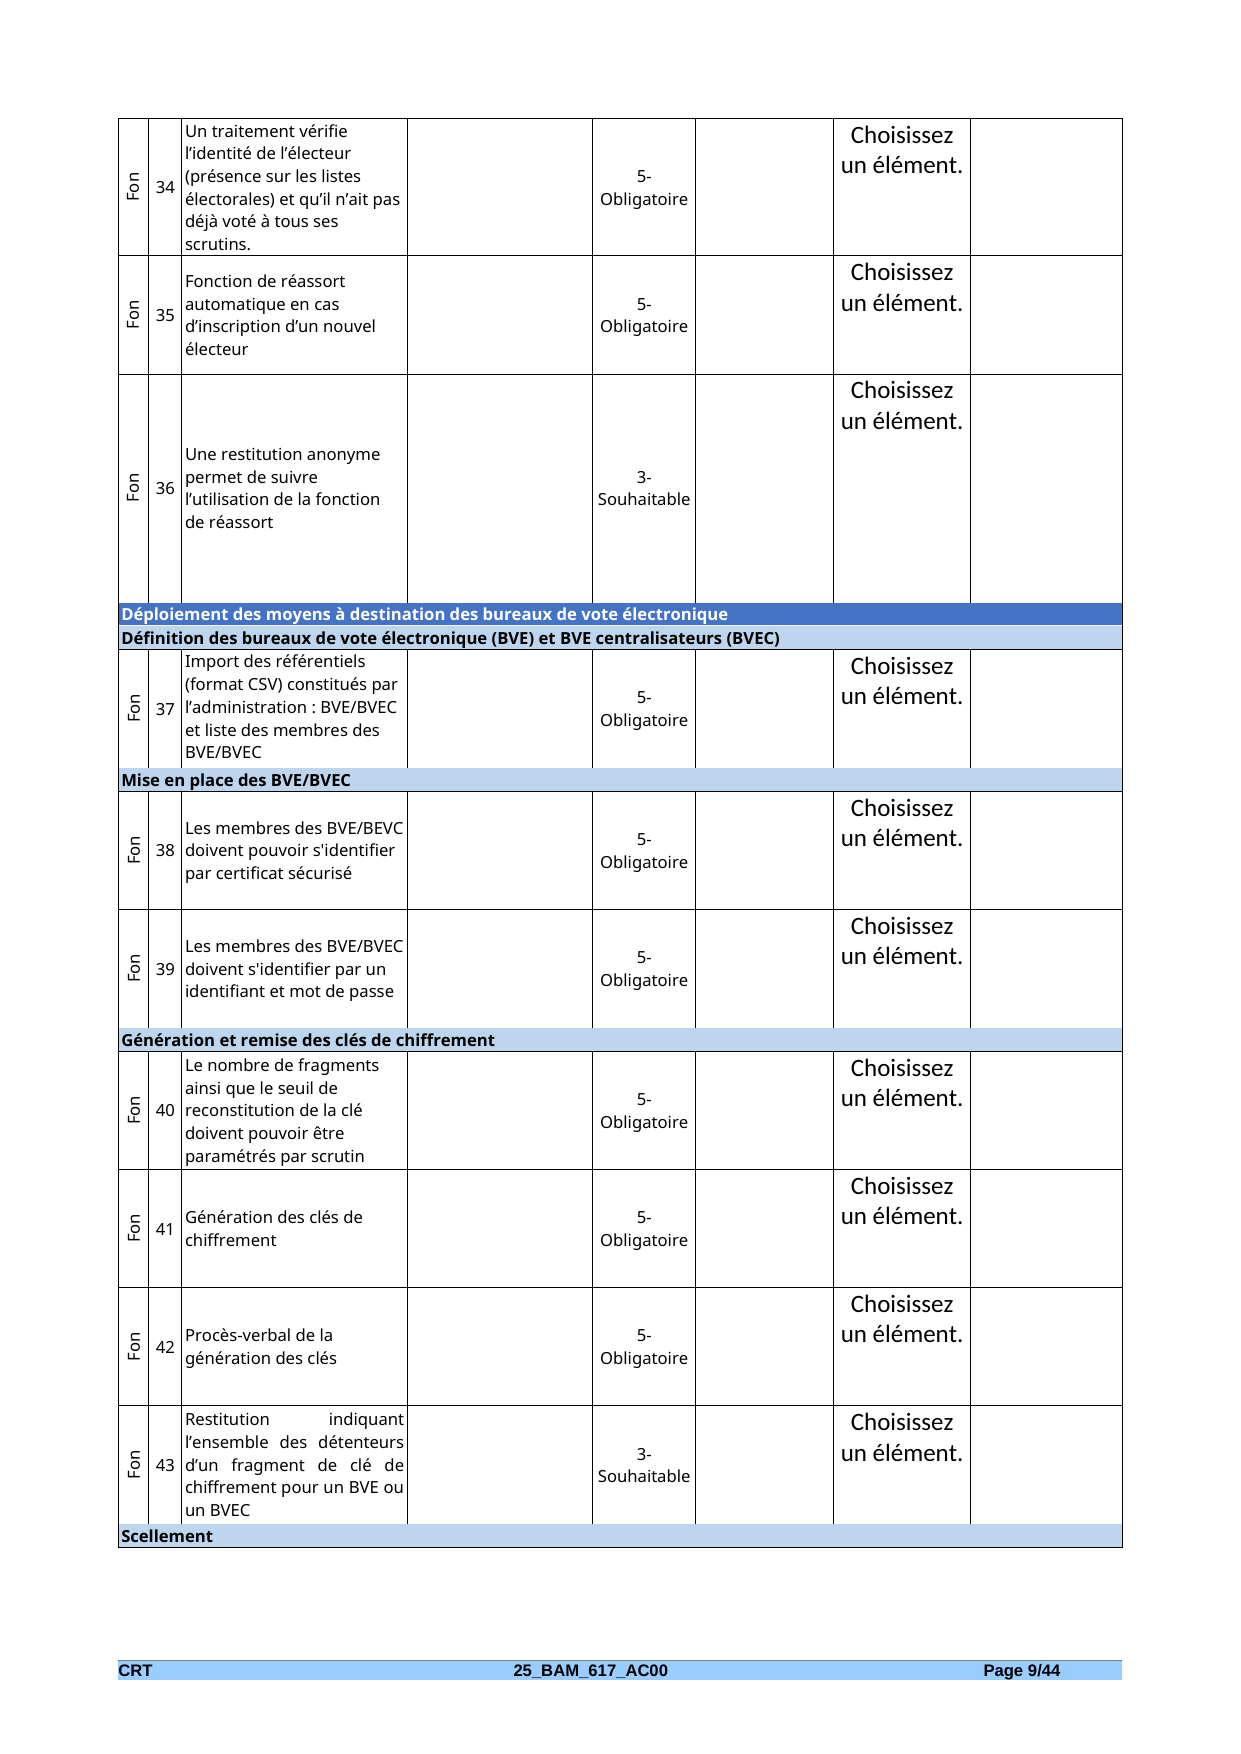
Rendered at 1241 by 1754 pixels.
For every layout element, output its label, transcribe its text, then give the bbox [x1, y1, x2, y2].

table_cell [971, 1288, 1122, 1405]
table_cell 5- Obligatoire [593, 650, 695, 767]
table_cell [408, 1170, 592, 1287]
table_cell Fon [119, 1288, 148, 1405]
table_cell Procès-verbal de la génération des clés [182, 1288, 407, 1405]
table_cell Fon [119, 119, 148, 255]
table_cell [696, 1288, 833, 1405]
table_cell Déploiement des moyens à destination des bureaux de vote électronique [119, 603, 1122, 625]
table_cell [971, 119, 1122, 255]
table_cell Mise en place des BVE/BVEC [119, 768, 1122, 791]
table_cell Fon [119, 1052, 148, 1169]
table_cell [971, 910, 1122, 1027]
table_cell [696, 1052, 833, 1169]
table_cell [408, 1052, 592, 1169]
table_cell 5- Obligatoire [593, 119, 695, 255]
table_cell [971, 792, 1122, 909]
table_cell [971, 650, 1122, 767]
table_cell [971, 375, 1122, 601]
table_cell Les membres des BVE/BVEC doivent s'identifier par un identifiant et mot de passe [182, 910, 407, 1027]
table_cell 38 [149, 792, 181, 909]
table_cell Fon [119, 256, 148, 373]
table_cell [696, 792, 833, 909]
table_cell 5- Obligatoire [593, 1052, 695, 1169]
table_cell [408, 792, 592, 909]
table_cell 34 [149, 119, 181, 255]
table_cell 3- Souhaitable [593, 375, 695, 601]
table_cell 35 [149, 256, 181, 373]
table_cell Fon [119, 910, 148, 1027]
table_cell Le nombre de fragments ainsi que le seuil de reconstitution de la clé doivent pouvoir être paramétrés par scrutin [182, 1052, 407, 1169]
table_cell 40 [149, 1052, 181, 1169]
table_cell Fon [119, 792, 148, 909]
table_cell 43 [149, 1406, 181, 1523]
table_cell Génération et remise des clés de chiffrement [119, 1028, 1122, 1051]
table_cell 37 [149, 650, 181, 767]
table_cell [696, 256, 833, 373]
table_cell [408, 1406, 592, 1523]
table_cell 5- Obligatoire [593, 792, 695, 909]
table_cell [696, 1406, 833, 1523]
table_cell [696, 375, 833, 601]
table_cell [971, 1170, 1122, 1287]
table_cell [696, 1170, 833, 1287]
table_cell 5- Obligatoire [593, 256, 695, 373]
table_cell [971, 256, 1122, 373]
table_cell Fon [119, 1170, 148, 1287]
table_cell [971, 1406, 1122, 1523]
table_cell 39 [149, 910, 181, 1027]
table_cell 5- Obligatoire [593, 1170, 695, 1287]
table_cell Fon [119, 650, 148, 767]
table_cell Une restitution anonyme permet de suivre l’utilisation de la fonction de réassort [182, 375, 407, 601]
table_cell [696, 910, 833, 1027]
table_cell 36 [149, 375, 181, 601]
table_cell [408, 119, 592, 255]
table_cell [971, 1052, 1122, 1169]
table_cell [408, 650, 592, 767]
table_cell [408, 375, 592, 601]
table_cell [408, 256, 592, 373]
table_cell [408, 1288, 592, 1405]
table_cell [408, 910, 592, 1027]
table_cell 5- Obligatoire [593, 910, 695, 1027]
table_cell [696, 650, 833, 767]
table_cell 42 [149, 1288, 181, 1405]
table_cell Définition des bureaux de vote électronique (BVE) et BVE centralisateurs (BVEC) [119, 626, 1122, 649]
table_cell Import des référentiels (format CSV) constitués par l’administration : BVE/BVEC et liste des membres des BVE/BVEC [182, 650, 407, 767]
table_cell Scellement [119, 1524, 1122, 1547]
table_cell 3- Souhaitable [593, 1406, 695, 1523]
table_cell 5- Obligatoire [593, 1288, 695, 1405]
table_cell Fonction de réassort automatique en cas d’inscription d’un nouvel électeur [182, 256, 407, 373]
table_cell Restitution indiquant l’ensemble des détenteurs d’un fragment de clé de chiffrement pour un BVE ou un BVEC [182, 1406, 407, 1523]
table_cell [696, 119, 833, 255]
table_cell Un traitement vérifie l’identité de l’électeur (présence sur les listes électorales) et qu’il n’ait pas déjà voté à tous ses scrutins. [182, 119, 407, 255]
table_cell Fon [119, 1406, 148, 1523]
table_cell Génération des clés de chiffrement [182, 1170, 407, 1287]
table_cell 41 [149, 1170, 181, 1287]
table_cell Les membres des BVE/BEVC doivent pouvoir s'identifier par certificat sécurisé [182, 792, 407, 909]
table_cell Fon [119, 375, 148, 601]
